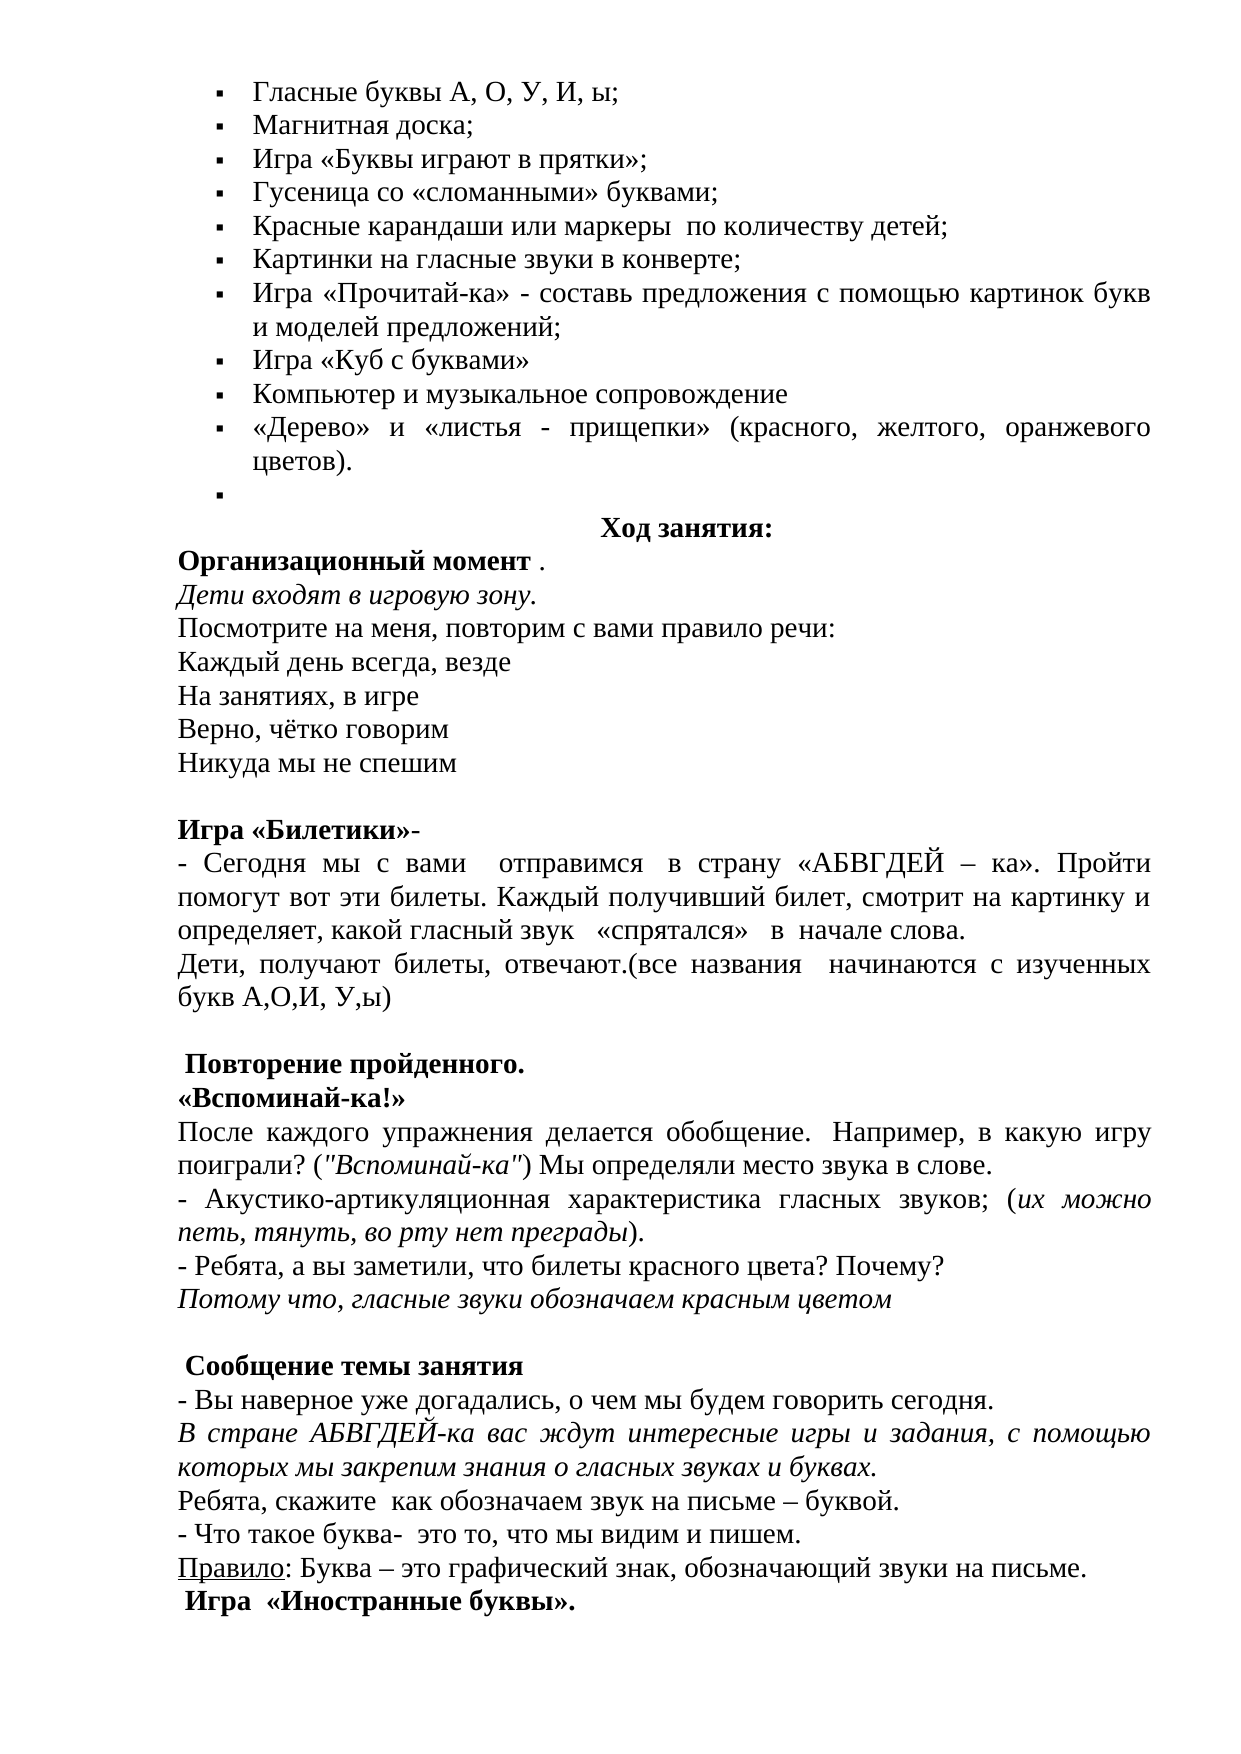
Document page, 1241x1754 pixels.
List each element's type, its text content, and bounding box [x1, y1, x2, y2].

list Красные карандаши или маркеры по количеству детей; [215, 208, 1152, 242]
text Повторение пройденного. [177, 1047, 1152, 1080]
text Сообщение темы занятия [177, 1348, 1152, 1382]
list Магнитная доска; [215, 107, 1152, 141]
text - Сегодня мы с вами отправимся в страну «АБВГДЕЙ – ка». Пройти помогут вот эти билеты. Каждый получивший билет, смотрит на картинку и определяет, какой гласный звук «спрятался» в начале слова. [177, 845, 1152, 946]
text После каждого упражнения делается обобщение. Например, в какую игру поиграли? ("Вспоминай-ка") Мы определяли место звука в слове. [177, 1114, 1152, 1181]
text - Что такое буква- это то, что мы видим и пишем. [177, 1516, 1152, 1550]
text Дети, получают билеты, отвечают.(все названия начинаются с изученных букв А,О,И, У,ы) [177, 946, 1152, 1013]
text - Акустико-артикуляционная характеристика гласных звуков; (их можно петь, тянуть, во рту нет преграды). [177, 1181, 1152, 1248]
text - Ребята, а вы заметили, что билеты красного цвета? Почему? [177, 1248, 1152, 1281]
text Ребята, скажите как обозначаем звук на письме – буквой. [177, 1483, 1152, 1516]
text - Вы наверное уже догадались, о чем мы будем говорить сегодня. [177, 1382, 1152, 1416]
text В стране АБВГДЕЙ-ка вас ждут интересные игры и задания, с помощью которых мы закрепим знания о гласных звуках и буквах. [177, 1416, 1152, 1483]
text Дети входят в игровую зону. [177, 577, 1152, 611]
text Игра «Иностранные буквы». [177, 1583, 1152, 1617]
text На занятиях, в игре [177, 678, 1089, 711]
text Правило: Буква – это графический знак, обозначающий звуки на письме. [177, 1550, 1152, 1583]
list Гласные буквы А, О, У, И, ы; [215, 74, 1152, 107]
text «Вспоминай-ка!» [177, 1080, 1152, 1114]
text Ход занятия: [177, 510, 1152, 543]
list Картинки на гласные звуки в конверте; [215, 242, 1152, 275]
list Игра «Куб с буквами» [215, 342, 1152, 376]
text Никуда мы не спешим [177, 745, 1089, 778]
text Посмотрите на меня, повторим с вами правило речи: [177, 611, 1152, 644]
list Игра «Прочитай-ка» - составь предложения с помощью картинок букв и моделей предложений; [215, 275, 1152, 342]
text Потому что, гласные звуки обозначаем красным цветом [177, 1281, 1152, 1315]
text Каждый день всегда, везде [177, 644, 1089, 678]
list Гусеница со «сломанными» буквами; [215, 174, 1152, 208]
list «Дерево» и «листья - прищепки» (красного, желтого, оранжевого цветов). [215, 409, 1152, 476]
list Игра «Буквы играют в прятки»; [215, 141, 1152, 174]
list Компьютер и музыкальное сопровождение [215, 376, 1152, 409]
text Игра «Билетики»- [177, 812, 1152, 845]
text Организационный момент . [177, 543, 1152, 577]
text Верно, чётко говорим [177, 711, 1089, 745]
